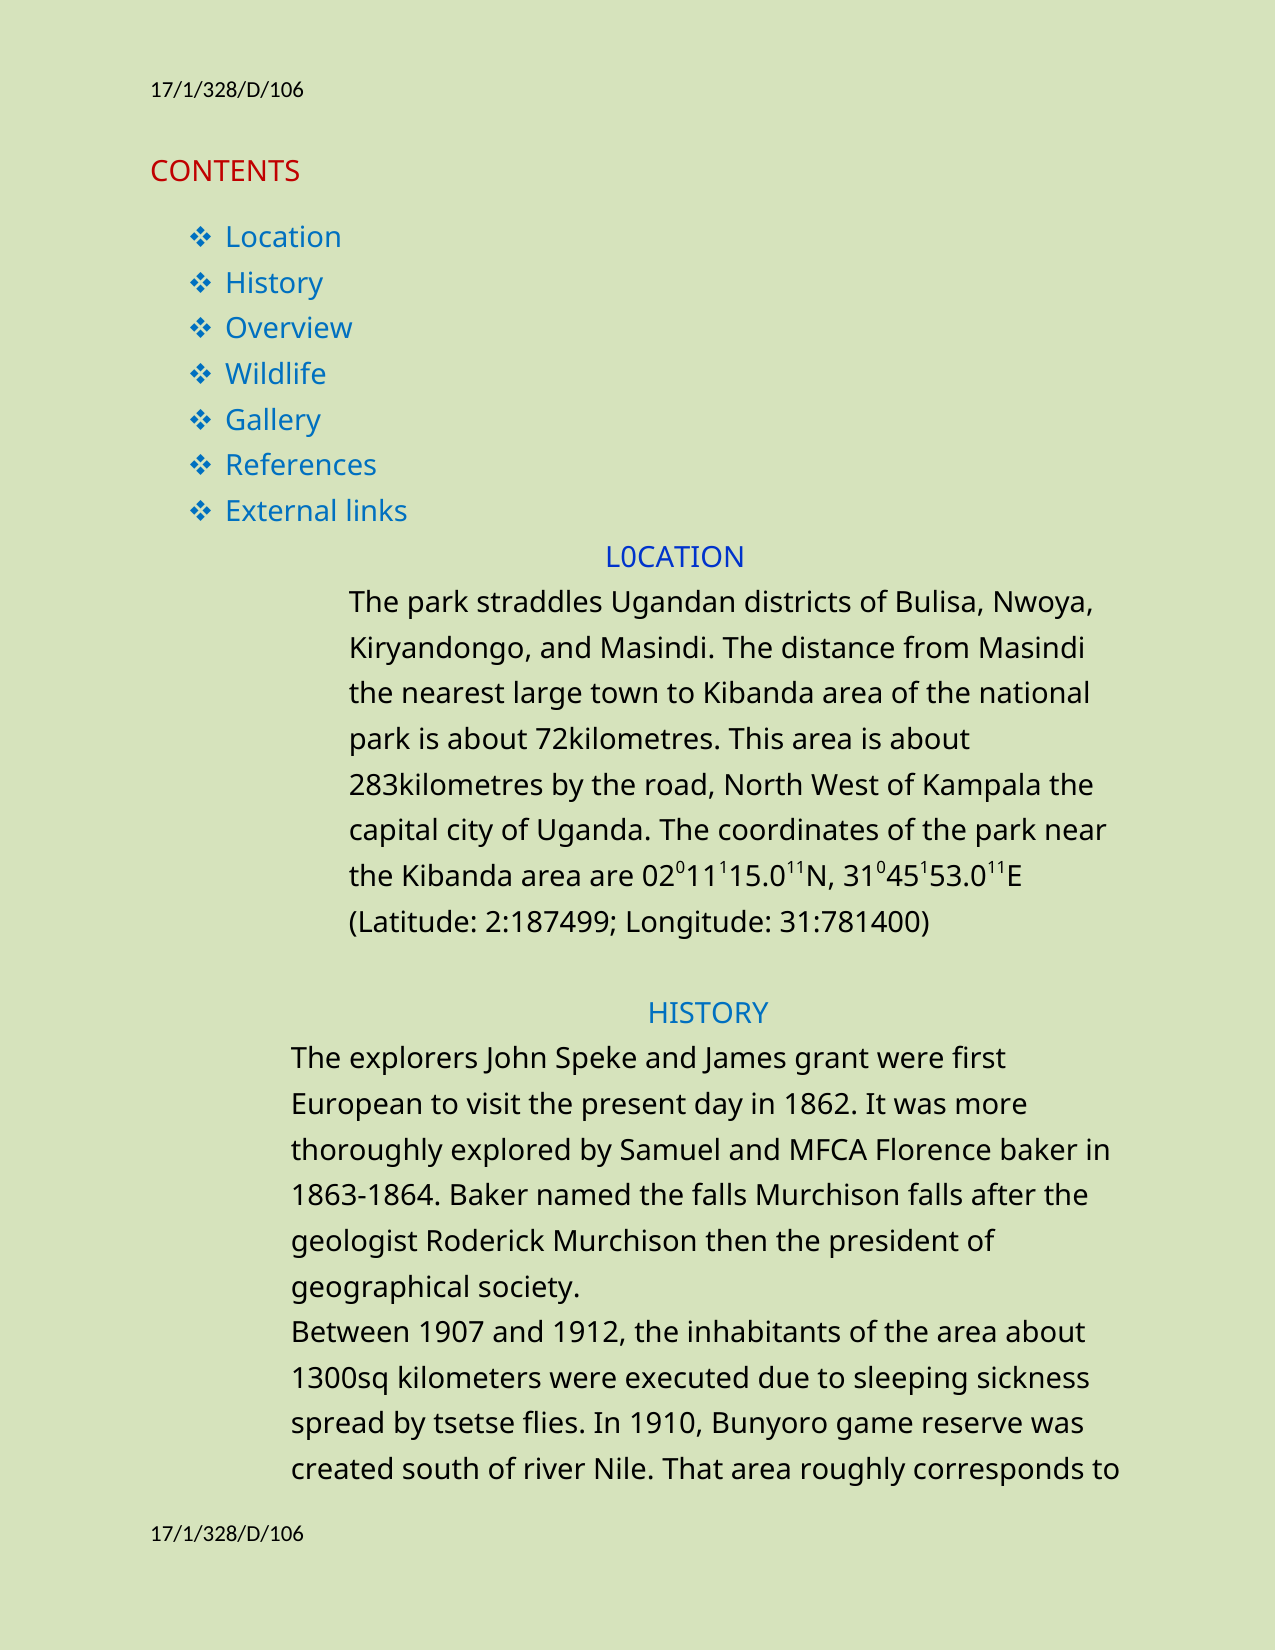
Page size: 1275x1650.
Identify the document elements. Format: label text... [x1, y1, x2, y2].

list Overview [187, 308, 1125, 347]
list Wildlife [187, 353, 1125, 393]
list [291, 1311, 1125, 1488]
list HISTORY [291, 992, 1125, 1032]
list Gallery [187, 399, 1125, 439]
list External links [187, 490, 1125, 530]
list The explorers John Speke and James grant were first European to visit the present day in 1862. It was more thoroughly explored by Samuel and MFCA Florence baker in 1863-1864. Baker named the falls Murchison falls after the geologist Roderick Murchison then the president of geographical society. [291, 1038, 1125, 1306]
list Location [187, 216, 1125, 256]
list References [187, 444, 1125, 484]
list The park straddles Ugandan districts of Bulisa, Nwoya, Kiryandongo, and Masindi. The distance from Masindi the nearest large town to Kibanda area of the national park is about 72kilometres. This area is about 283kilometres by the road, North West of Kampala the capital city of Uganda. The coordinates of the park near the Kibanda area are 02011115.011N, 31045153.011E (Latitude: 2:187499; Longitude: 31:781400) [348, 581, 1125, 941]
list L0CATION [225, 536, 1125, 576]
text CONTENTS [150, 150, 1125, 190]
list History [187, 262, 1125, 302]
